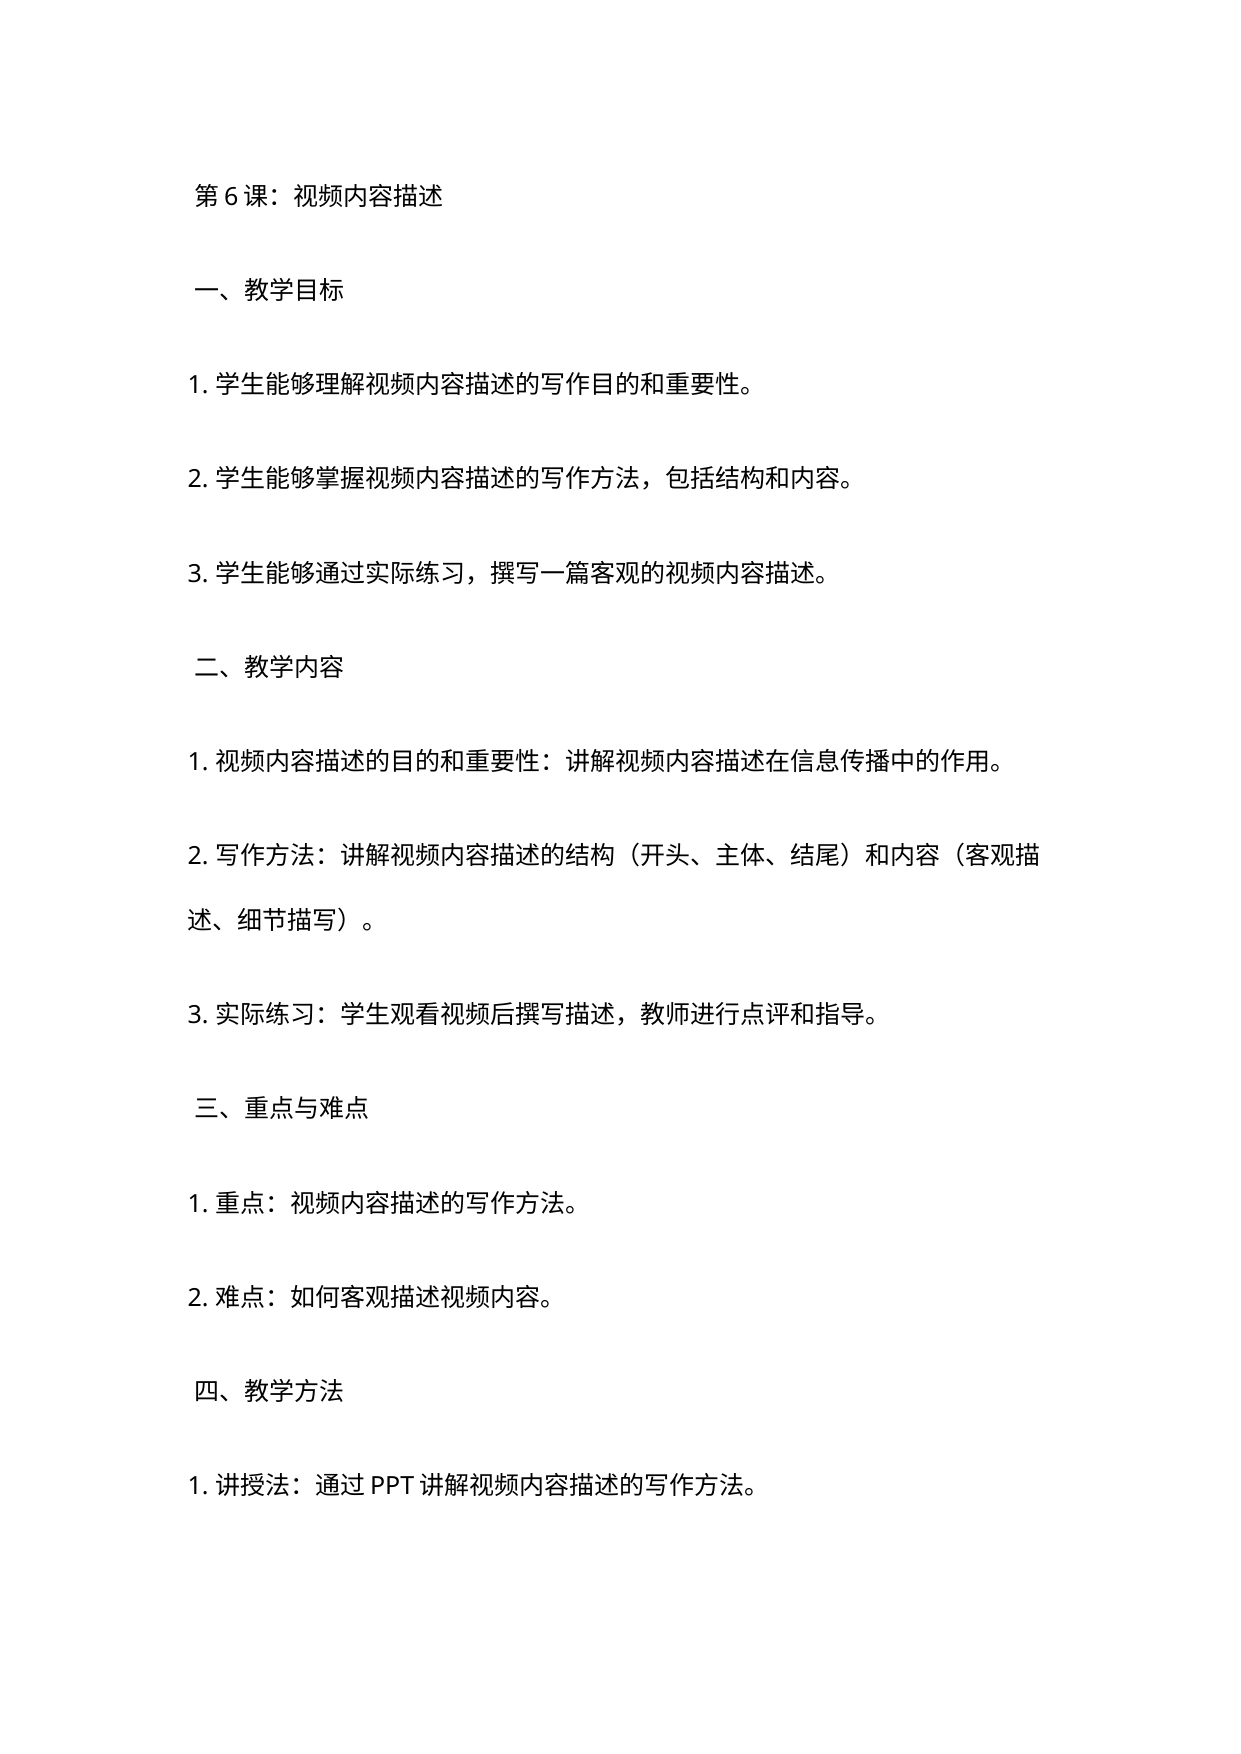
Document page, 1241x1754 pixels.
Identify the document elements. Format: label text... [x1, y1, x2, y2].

subtitle 1. 重点：视频内容描述的写作方法。 [187, 1169, 1053, 1234]
subtitle 2. 学生能够掌握视频内容描述的写作方法，包括结构和内容。 [187, 444, 1053, 509]
subtitle 一、教学目标 [187, 256, 1053, 321]
subtitle 四、教学方法 [187, 1357, 1053, 1422]
subtitle 1. 视频内容描述的目的和重要性：讲解视频内容描述在信息传播中的作用。 [187, 727, 1053, 792]
subtitle 三、重点与难点 [187, 1074, 1053, 1139]
subtitle 第6课：视频内容描述 [187, 162, 1053, 227]
subtitle 2. 写作方法：讲解视频内容描述的结构（开头、主体、结尾）和内容（客观描述、细节描写）。 [187, 821, 1053, 951]
subtitle 1. 学生能够理解视频内容描述的写作目的和重要性。 [187, 350, 1053, 415]
subtitle 1. 讲授法：通过PPT讲解视频内容描述的写作方法。 [187, 1451, 1053, 1516]
subtitle 二、教学内容 [187, 633, 1053, 698]
subtitle 3. 实际练习：学生观看视频后撰写描述，教师进行点评和指导。 [187, 980, 1053, 1045]
subtitle 2. 难点：如何客观描述视频内容。 [187, 1263, 1053, 1328]
subtitle 3. 学生能够通过实际练习，撰写一篇客观的视频内容描述。 [187, 539, 1053, 604]
